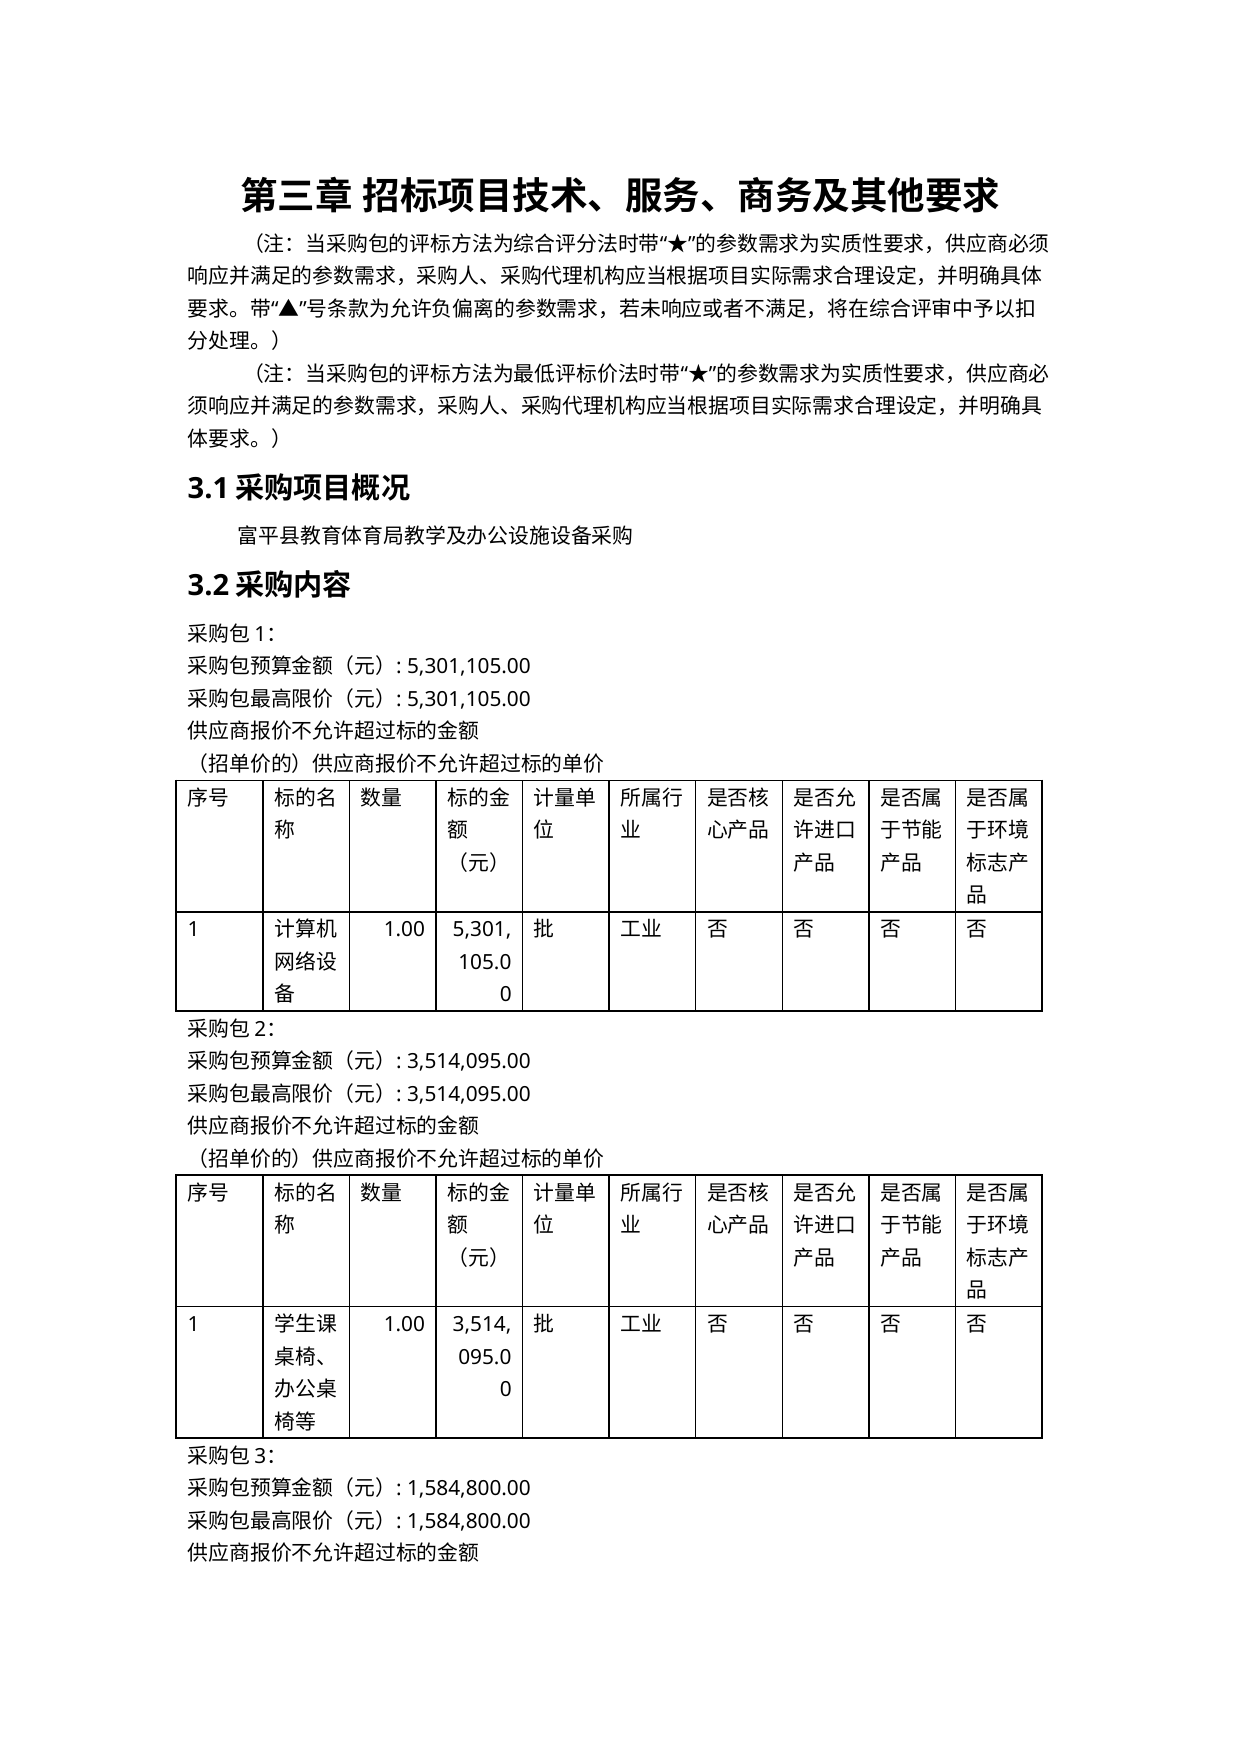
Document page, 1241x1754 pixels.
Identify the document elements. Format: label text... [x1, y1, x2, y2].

table_header 所属行业 [610, 781, 695, 911]
table_cell 否 [956, 913, 1041, 1010]
text 采购包预算金额（元）: 5,301,105.00 [187, 649, 1053, 682]
table_cell 否 [783, 913, 868, 1010]
text 采购包预算金额（元）: 3,514,095.00 [187, 1044, 1053, 1077]
table_cell 批 [523, 1307, 608, 1437]
text 3.2采购内容 [187, 552, 1053, 617]
table_cell 工业 [610, 913, 695, 1010]
table_header 是否允许进口产品 [783, 781, 868, 911]
table_cell 1.00 [350, 1307, 435, 1437]
text （注：当采购包的评标方法为综合评分法时带“★”的参数需求为实质性要求，供应商必须响应并满足的参数需求，采购人、采购代理机构应当根据项目实际需求合理设定，并明确具体要求。带“▲”号条款为允许负偏离的参数需求，若未响应或者不满足，将在综合评审中予以扣分处理。） [187, 227, 1053, 357]
table_header 标的金额 （元） [437, 781, 522, 911]
table_header 标的名称 [264, 1176, 349, 1306]
text 供应商报价不允许超过标的金额 [187, 1536, 1053, 1569]
table_cell 计算机网络设备 [264, 913, 349, 1010]
table_cell 批 [523, 913, 608, 1010]
table_cell 否 [783, 1307, 868, 1437]
text 采购包最高限价（元）: 3,514,095.00 [187, 1077, 1053, 1109]
text 富平县教育体育局教学及办公设施设备采购 [187, 519, 1053, 552]
table_header 是否属于节能产品 [870, 781, 955, 911]
text 采购包预算金额（元）: 1,584,800.00 [187, 1471, 1053, 1504]
table_header 标的名称 [264, 781, 349, 911]
text 采购包1： [187, 617, 1053, 649]
table_cell 否 [956, 1307, 1041, 1437]
text 采购包2： [187, 1012, 1053, 1044]
text 供应商报价不允许超过标的金额 [187, 1109, 1053, 1142]
table_header 数量 [350, 1176, 435, 1306]
table_cell 否 [870, 913, 955, 1010]
table_header 序号 [177, 781, 262, 911]
table_cell 1 [177, 913, 262, 1010]
text （招单价的）供应商报价不允许超过标的单价 [187, 747, 1053, 779]
table_header 计量单位 [523, 1176, 608, 1306]
text 第三章 招标项目技术、服务、商务及其他要求 [187, 162, 1053, 227]
table_cell 否 [696, 1307, 782, 1437]
text 采购包最高限价（元）: 1,584,800.00 [187, 1504, 1053, 1536]
text （招单价的）供应商报价不允许超过标的单价 [187, 1142, 1053, 1174]
table_header 序号 [177, 1176, 262, 1306]
text （注：当采购包的评标方法为最低评标价法时带“★”的参数需求为实质性要求，供应商必须响应并满足的参数需求，采购人、采购代理机构应当根据项目实际需求合理设定，并明确具体要求。） [187, 357, 1053, 454]
text 供应商报价不允许超过标的金额 [187, 714, 1053, 747]
table_header 计量单位 [523, 781, 608, 911]
table_header 是否属于环境标志产品 [956, 1176, 1041, 1306]
table_cell 工业 [610, 1307, 695, 1437]
text 采购包3： [187, 1439, 1053, 1471]
table_header 是否属于节能产品 [870, 1176, 955, 1306]
text 3.1采购项目概况 [187, 454, 1053, 519]
table_cell 5,301,105.00 [437, 913, 522, 1010]
table_header 数量 [350, 781, 435, 911]
table_header 是否允许进口产品 [783, 1176, 868, 1306]
text 采购包最高限价（元）: 5,301,105.00 [187, 682, 1053, 714]
table_cell 否 [870, 1307, 955, 1437]
table_header 所属行业 [610, 1176, 695, 1306]
table_cell 否 [696, 913, 782, 1010]
table_header 标的金额 （元） [437, 1176, 522, 1306]
table_cell 1 [177, 1307, 262, 1437]
table_header 是否核心产品 [696, 1176, 782, 1306]
table_header 是否核心产品 [696, 781, 782, 911]
table_header 是否属于环境标志产品 [956, 781, 1041, 911]
table_cell 3,514,095.00 [437, 1307, 522, 1437]
table_cell 1.00 [350, 913, 435, 1010]
table_cell 学生课桌椅、办公桌椅等 [264, 1307, 349, 1437]
